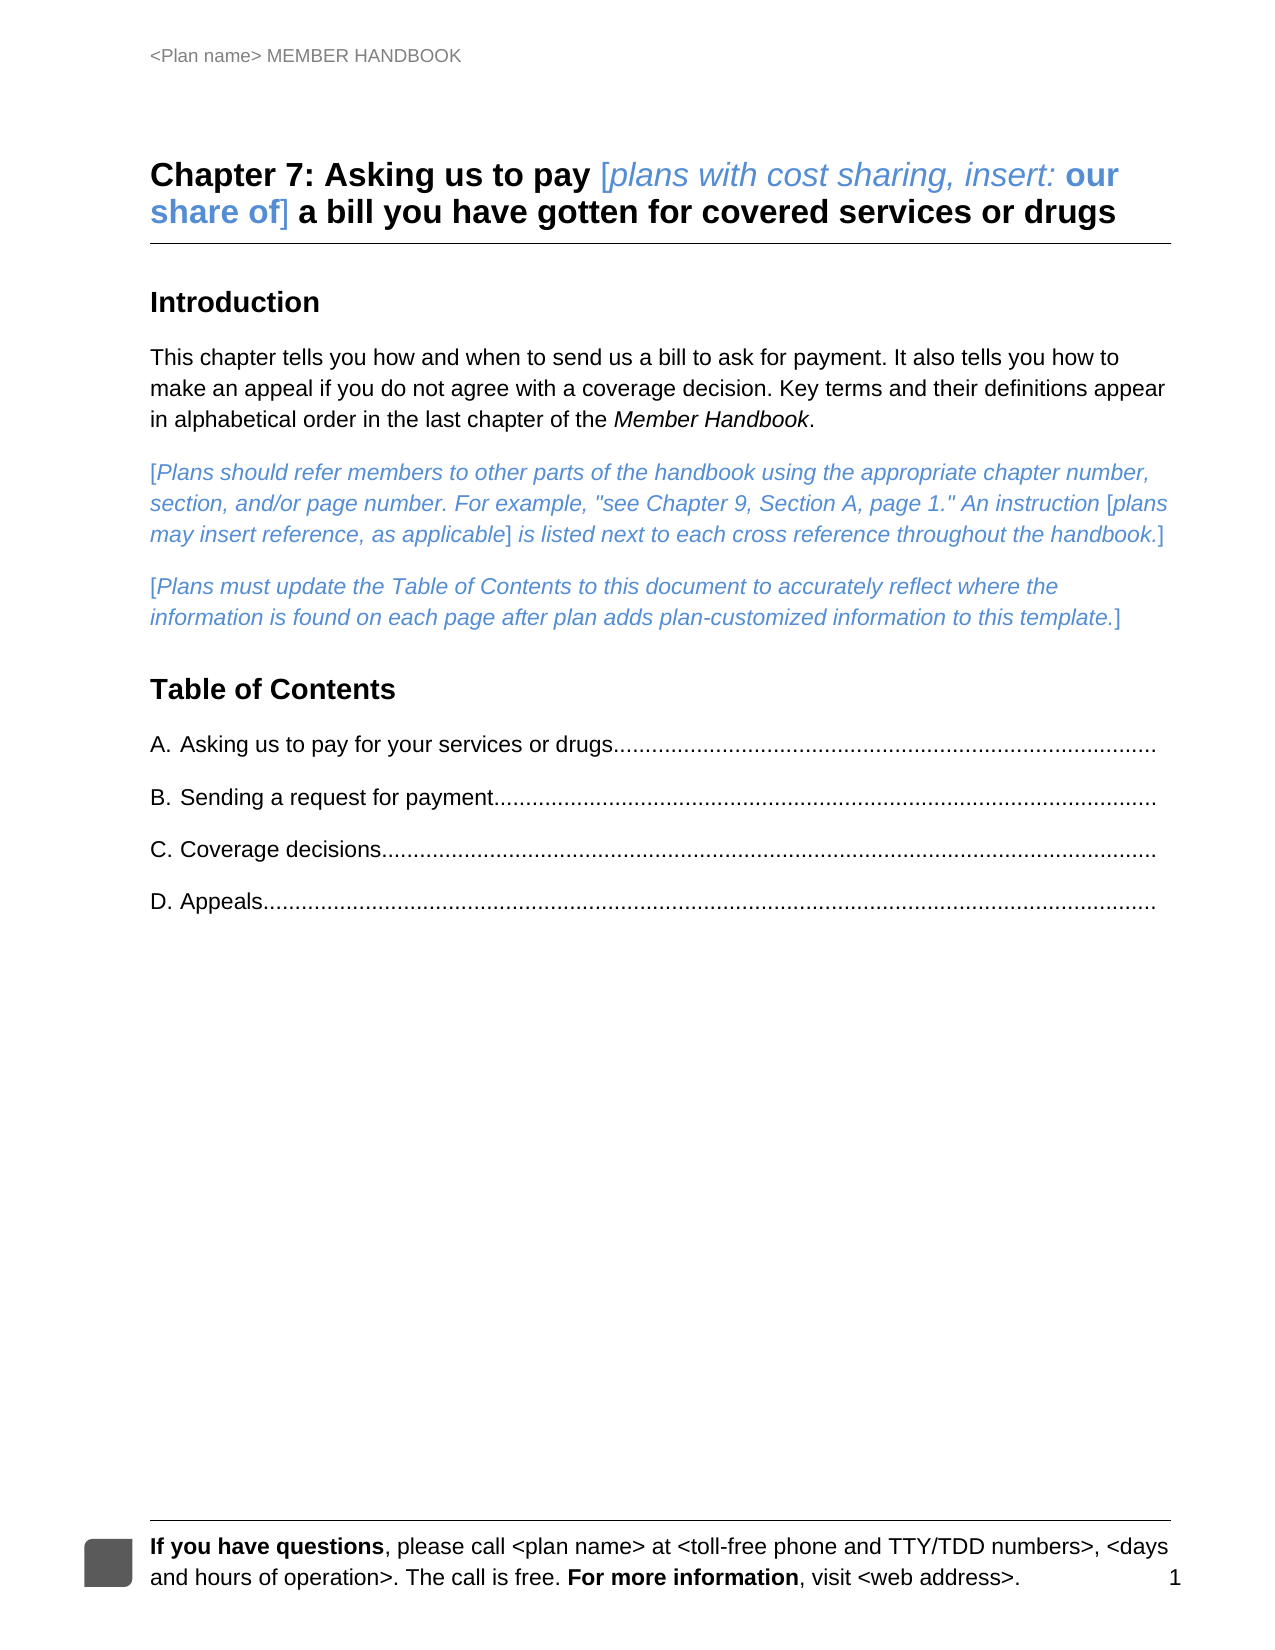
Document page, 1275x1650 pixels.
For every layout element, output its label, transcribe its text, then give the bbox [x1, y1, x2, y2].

text Introduction [150, 282, 1171, 319]
text [Plans should refer members to other parts of the handbook using the appropriate chapter number, section, and/or page number. For example, "see Chapter 9, Section A, page 1." An instruction [plans may insert reference, as applicable] is listed next to each cross reference throughout the handbook.] [150, 455, 1171, 549]
text B. Sending a request for payment 4 [150, 780, 1096, 811]
text C. Coverage decisions 5 [150, 832, 1096, 863]
text [Plans must update the Table of Contents to this document to accurately reflect where the information is found on each page after plan adds plan-customized information to this template.] [150, 569, 1171, 632]
text Table of Contents [150, 669, 1096, 707]
text D. Appeals 5 [150, 884, 1096, 915]
text A. Asking us to pay for your services or drugs 2 [150, 728, 1096, 759]
subtitle Chapter 7: Asking us to pay [plans with cost sharing, insert: our share of] a bill you have gotten for covered services or drugs [150, 156, 1171, 243]
text This chapter tells you how and when to send us a bill to ask for payment. It also tells you how to make an appeal if you do not agree with a coverage decision. Key terms and their definitions appear in alphabetical order in the last chapter of the Member Handbook. [150, 340, 1171, 434]
